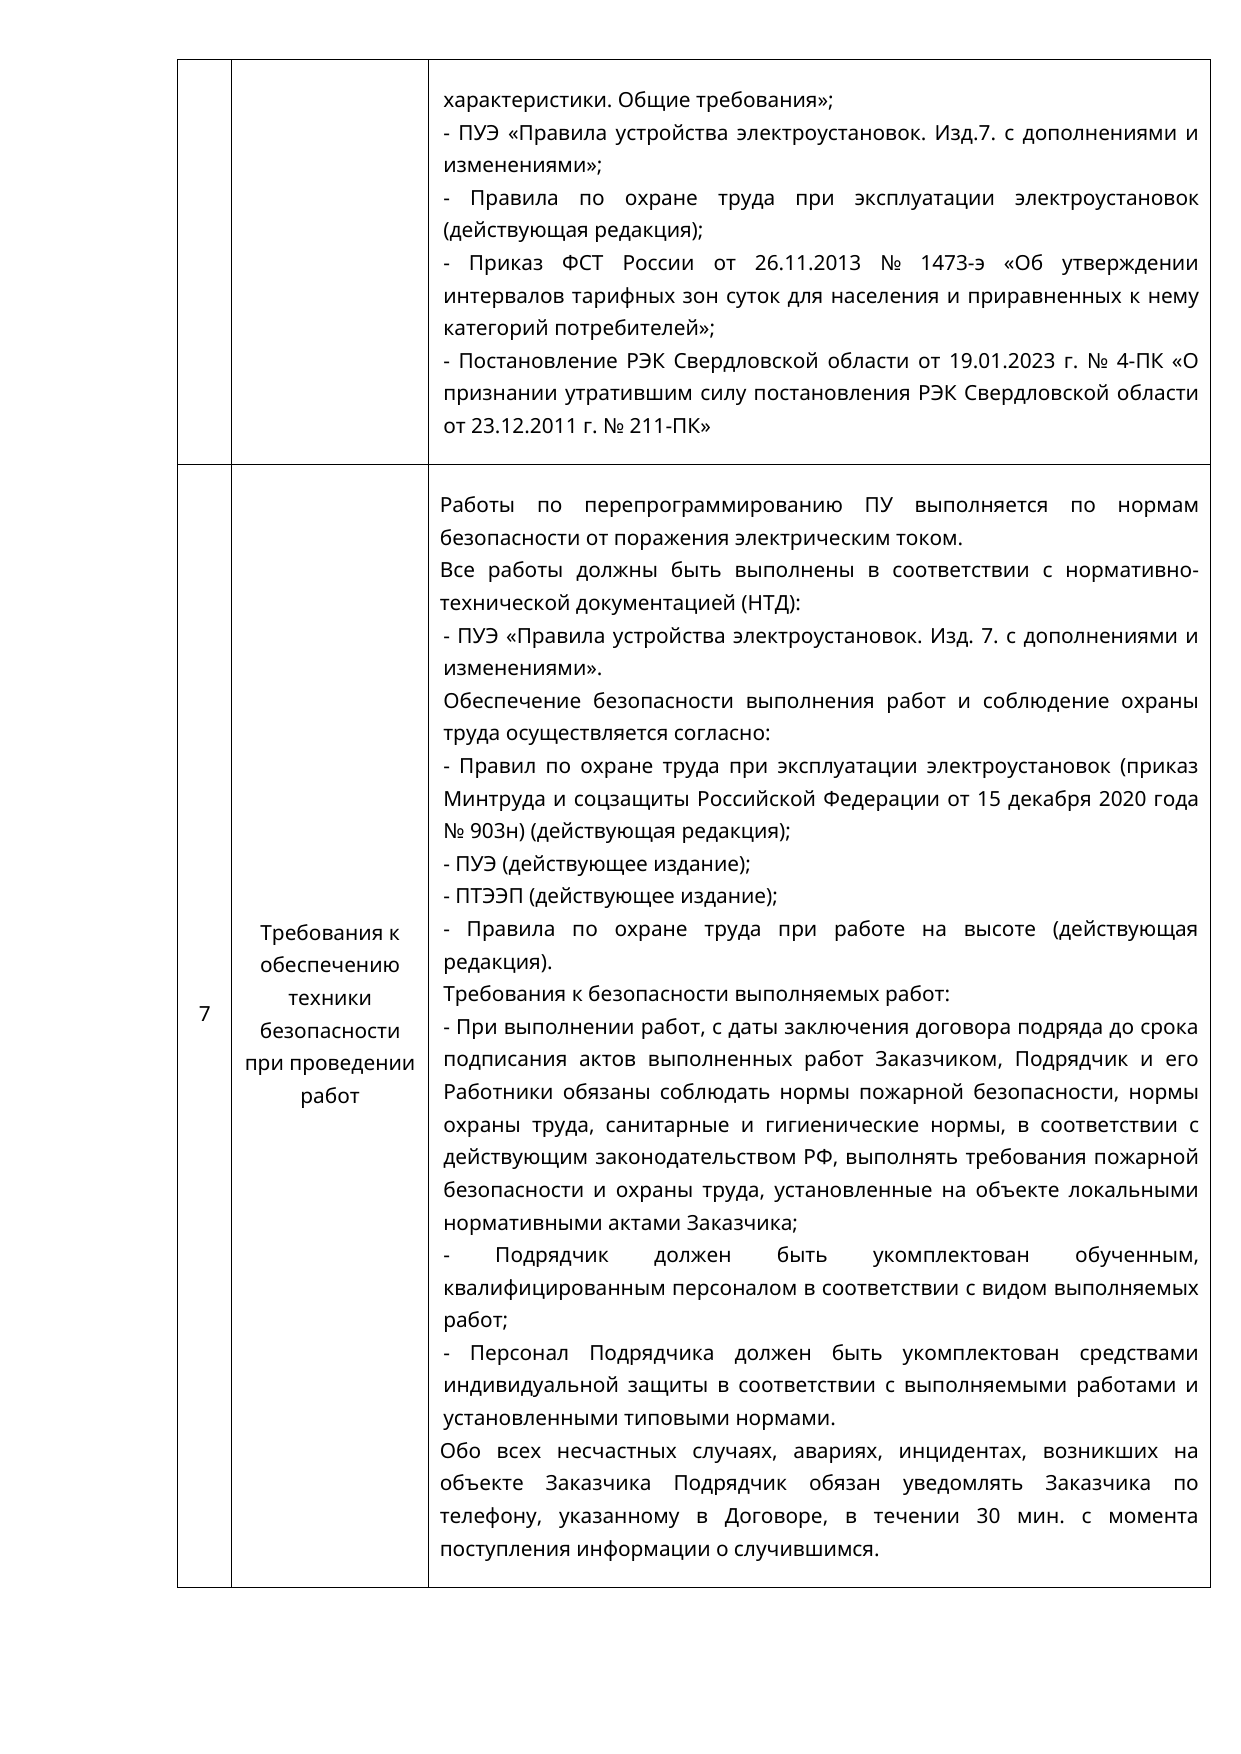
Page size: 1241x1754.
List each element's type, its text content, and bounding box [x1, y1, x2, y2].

table_cell 7 [178, 465, 231, 1587]
table_cell 6 [178, 60, 231, 464]
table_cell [232, 60, 428, 464]
table_cell Работы по перепрограммированию ПУ выполняется по нормам безопасности от поражения электрическим током. Все работы должны быть выполнены в соответствии с нормативно-технической документацией (НТД): - ПУЭ «Правила устройства электроустановок. Изд. 7. с дополнениями и изменениями». Обеспечение безопасности выполнения работ и соблюдение охраны труда осуществляется согласно: - Правил по охране труда при эксплуатации электроустановок (приказ Минтруда и соцзащиты Российской Федерации от 15 декабря 2020 года № 903н) (действующая редакция); - ПУЭ (действующее издание); - ПТЭЭП (действующее издание); - Правила по охране труда при работе на высоте (действующая редакция). Требования к безопасности выполняемых работ: - При выполнении работ, с даты заключения договора подряда до срока подписания актов выполненных работ Заказчиком, Подрядчик и его Работники обязаны соблюдать нормы пожарной безопасности, нормы охраны труда, санитарные и гигиенические нормы, в соответствии с действующим законодательством РФ, выполнять требования пожарной безопасности и охраны труда, установленные на объекте локальными нормативными актами Заказчика; - Подрядчик должен быть укомплектован обученным, квалифицированным персоналом в соответствии с видом выполняемых работ; - Персонал Подрядчика должен быть укомплектован средствами индивидуальной защиты в соответствии с выполняемыми работами и установленными типовыми нормами. Обо всех несчастных случаях, авариях, инцидентах, возникших на объекте Заказчика Подрядчик обязан уведомлять Заказчика по телефону, указанному в Договоре, в течении 30 мин. с момента поступления информации о случившимся. [429, 465, 1210, 1587]
table_cell Требования к обеспечению техники безопасности при проведении работ [232, 465, 428, 1587]
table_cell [429, 60, 1210, 464]
